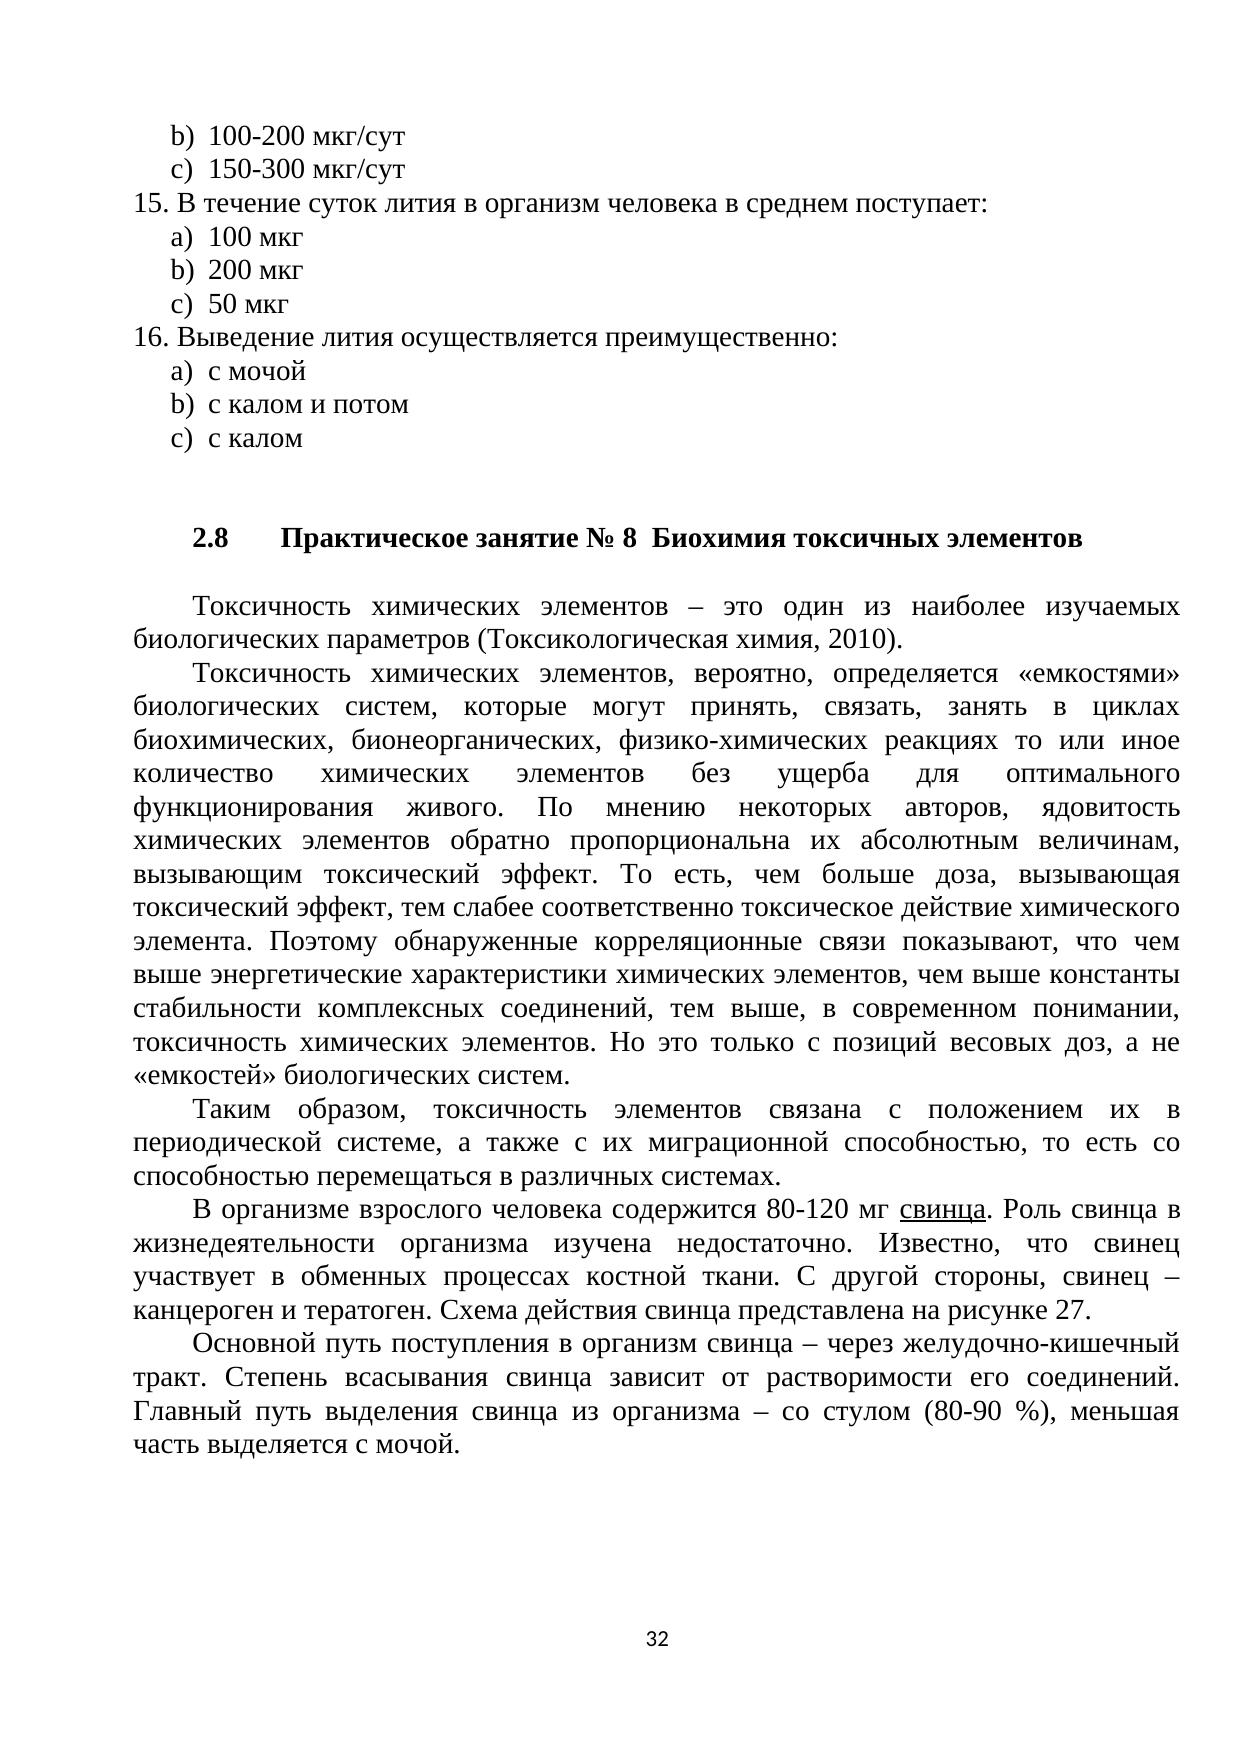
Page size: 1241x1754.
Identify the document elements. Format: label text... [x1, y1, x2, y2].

list с калом [170, 420, 1181, 453]
list 150-300 мкг/сут [170, 152, 1181, 185]
text 15. В течение суток лития в организм человека в среднем поступает: [133, 185, 1181, 219]
list 50 мкг [170, 286, 1181, 319]
text Токсичность химических элементов, вероятно, определяется «емкостями» биологических систем, которые могут принять, связать, занять в циклах биохимических, бионеорганических, физико-химических реакциях то или иное количество химических элементов без ущерба для оптимального функционирования живого. По мнению некоторых авторов, ядовитость химических элементов обратно пропорциональна их абсолютным величинам, вызывающим токсический эффект. То есть, чем больше доза, вызывающая токсический эффект, тем слабее соответственно токсическое действие химического элемента. Поэтому обнаруженные корреляционные связи показывают, что чем выше энергетические характеристики химических элементов, чем выше константы стабильности комплексных соединений, тем выше, в современном понимании, токсичность химических элементов. Но это только с позиций весовых доз, а не «емкостей» биологических систем. [133, 655, 1181, 1091]
list 100-200 мкг/сут [170, 118, 1181, 152]
list 100 мкг [170, 219, 1181, 252]
text 16. Выведение лития осуществляется преимущественно: [133, 319, 1181, 353]
text Токсичность химических элементов – это один из наиболее изучаемых биологических параметров (Токсикологическая химия, 2010). [133, 588, 1181, 655]
list с мочой [170, 353, 1181, 386]
text 2.8 Практическое занятие № 8 Биохимия токсичных элементов [133, 521, 1181, 554]
text Таким образом, токсичность элементов связана с положением их в периодической системе, а также с их миграционной способностью, то есть со способностью перемещаться в различных системах. [133, 1091, 1181, 1191]
text Основной путь поступления в организм свинца – через желудочно-кишечный тракт. Степень всасывания свинца зависит от растворимости его соединений. Главный путь выделения свинца из организма – со стулом (80-90 %), меньшая часть выделяется с мочой. [133, 1326, 1181, 1460]
text В организме взрослого человека содержится 80-120 мг свинца. Роль свинца в жизнедеятельности организма изучена недостаточно. Известно, что свинец участвует в обменных процессах костной ткани. С другой стороны, свинец –канцероген и тератоген. Схема действия свинца представлена на рисунке 27. [133, 1191, 1181, 1326]
list 200 мкг [170, 252, 1181, 286]
list с калом и потом [170, 386, 1181, 420]
